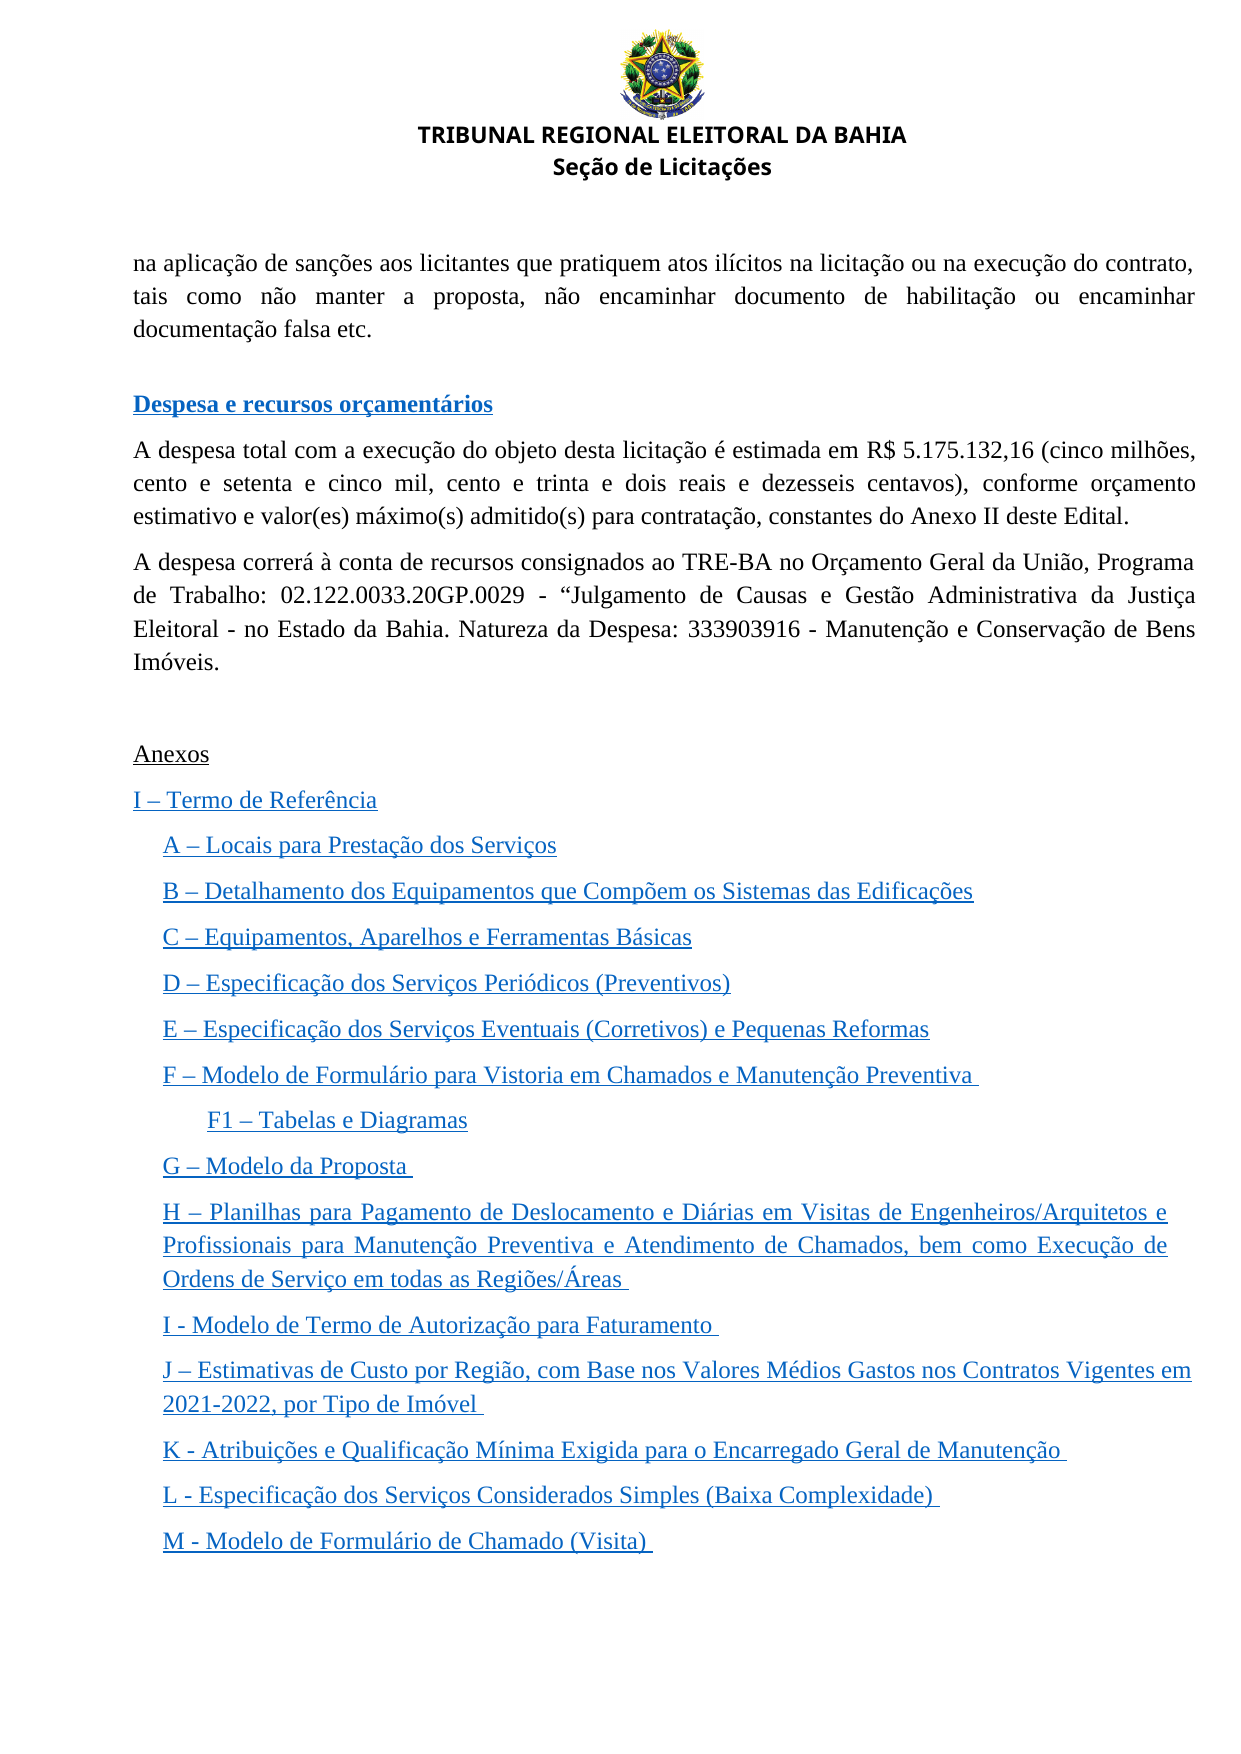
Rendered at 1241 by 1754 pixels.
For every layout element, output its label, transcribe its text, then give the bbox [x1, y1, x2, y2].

text I – Termo de Referência [133, 781, 1196, 815]
text J – Estimativas de Custo por Região, com Base nos Valores Médios Gastos nos Contratos Vigentes em 2021-2022, por Tipo de Imóvel [162, 1352, 1196, 1419]
text E – Especificação dos Serviços Eventuais (Corretivos) e Pequenas Reformas [162, 1011, 1196, 1044]
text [133, 244, 1196, 344]
text A despesa correrá à conta de recursos consignados ao TRE-BA no Orçamento Geral da União, Programa de Trabalho: 02.122.0033.20GP.0029 - “Julgamento de Causas e Gestão Administrativa da Justiça Eleitoral - no Estado da Bahia. Natureza da Despesa: 333903916 - Manutenção e Conservação de Bens Imóveis. [133, 544, 1196, 677]
text Despesa e recursos orçamentários [133, 386, 1196, 419]
text K - Atribuições e Qualificação Mínima Exigida para o Encarregado Geral de Manutenção [162, 1431, 1196, 1465]
subtitle F – Modelo de Formulário para Vistoria em Chamados e Manutenção Preventiva [162, 1056, 1168, 1090]
subtitle H – Planilhas para Pagamento de Deslocamento e Diárias em Visitas de Engenheiros/Arquitetos e Profissionais para Manutenção Preventiva e Atendimento de Chamados, bem como Execução de Ordens de Serviço em todas as Regiões/Áreas [162, 1194, 1169, 1294]
subtitle D – Especificação dos Serviços Periódicos (Preventivos) [162, 965, 1168, 998]
text Anexos [133, 736, 1196, 769]
subtitle I - Modelo de Termo de Autorização para Faturamento [162, 1306, 1169, 1340]
text A – Locais para Prestação dos Serviços [162, 827, 1196, 861]
subtitle F1 – Tabelas e Diagramas [207, 1102, 1169, 1136]
subtitle G – Modelo da Proposta [162, 1148, 1168, 1181]
text B – Detalhamento dos Equipamentos que Compõem os Sistemas das Edificações [162, 873, 1196, 906]
text M - Modelo de Formulário de Chamado (Visita) [162, 1523, 1196, 1556]
text A despesa total com a execução do objeto desta licitação é estimada em R$ 5.175.132,16 (cinco milhões, cento e setenta e cinco mil, cento e trinta e dois reais e dezesseis centavos), conforme orçamento estimativo e valor(es) máximo(s) admitido(s) para contratação, constantes do Anexo II deste Edital. [133, 431, 1196, 531]
text C – Equipamentos, Aparelhos e Ferramentas Básicas [162, 919, 1196, 952]
text L - Especificação dos Serviços Considerados Simples (Baixa Complexidade) [162, 1477, 1196, 1511]
